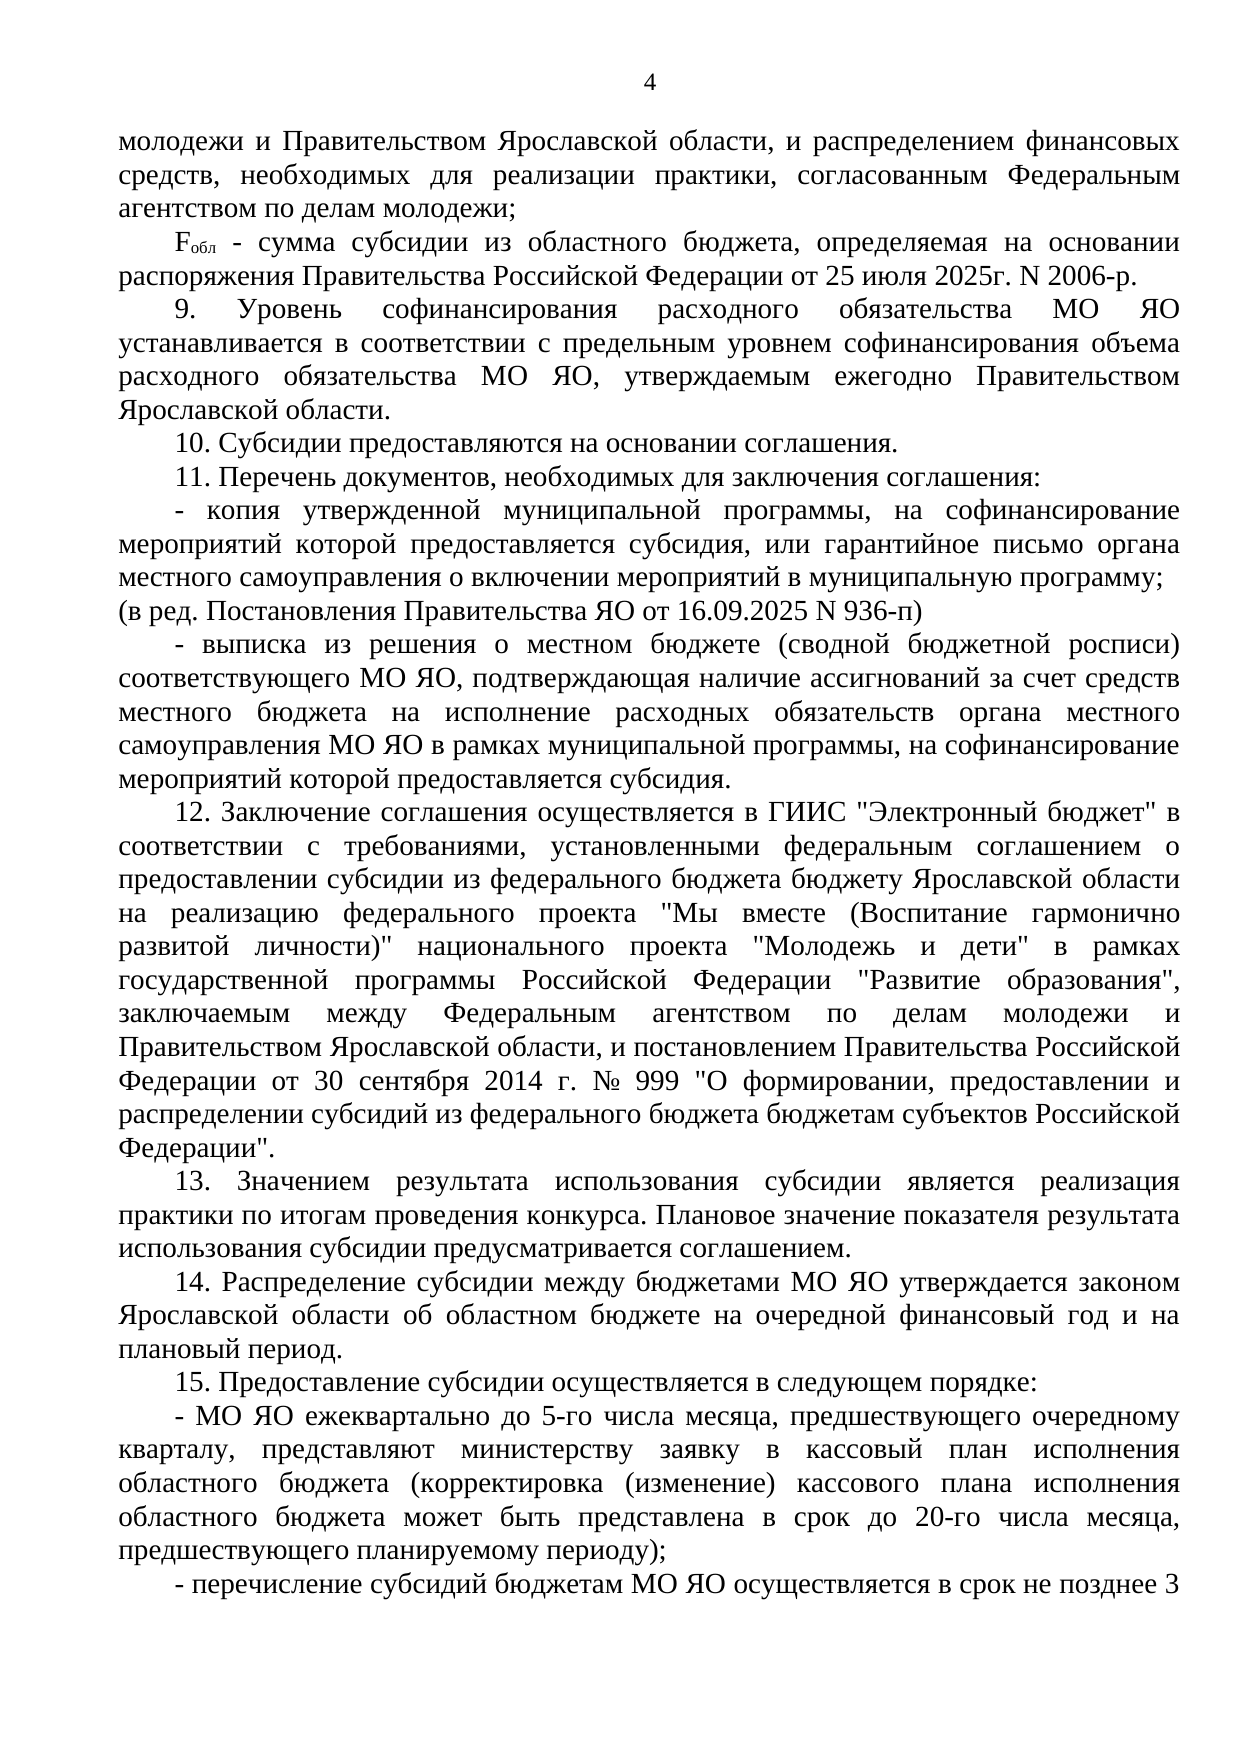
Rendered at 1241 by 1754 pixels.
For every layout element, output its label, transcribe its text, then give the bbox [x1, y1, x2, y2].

text 9. Уровень софинансирования расходного обязательства МО ЯО устанавливается в соответствии с предельным уровнем софинансирования объема расходного обязательства МО ЯО, утверждаемым ежегодно Правительством Ярославской области. [118, 291, 1181, 425]
text 15. Предоставление субсидии осуществляется в следующем порядке: [118, 1364, 1181, 1398]
text Fобл - сумма субсидии из областного бюджета, определяемая на основании распоряжения Правительства Российской Федерации от 25 июля 2025г. N 2006-р. [118, 224, 1181, 291]
text (в ред. Постановления Правительства ЯО от 16.09.2025 N 936-п) [118, 593, 1181, 627]
text 13. Значением результата использования субсидии является реализация практики по итогам проведения конкурса. Плановое значение показателя результата использования субсидии предусматривается соглашением. [118, 1163, 1181, 1264]
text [118, 123, 1181, 224]
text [118, 1566, 1181, 1599]
text 11. Перечень документов, необходимых для заключения соглашения: [118, 459, 1181, 492]
text - копия утвержденной муниципальной программы, на софинансирование мероприятий которой предоставляется субсидия, или гарантийное письмо органа местного самоуправления о включении мероприятий в муниципальную программу; [118, 492, 1181, 593]
text 10. Субсидии предоставляются на основании соглашения. [118, 425, 1181, 459]
text - МО ЯО ежеквартально до 5-го числа месяца, предшествующего очередному кварталу, представляют министерству заявку в кассовый план исполнения областного бюджета (корректировка (изменение) кассового плана исполнения областного бюджета может быть представлена в срок до 20-го числа месяца, предшествующего планируемому периоду); [118, 1398, 1181, 1566]
text 14. Распределение субсидии между бюджетами МО ЯО утверждается законом Ярославской области об областном бюджете на очередной финансовый год и на плановый период. [118, 1264, 1181, 1364]
text - выписка из решения о местном бюджете (сводной бюджетной росписи) соответствующего МО ЯО, подтверждающая наличие ассигнований за счет средств местного бюджета на исполнение расходных обязательств органа местного самоуправления МО ЯО в рамках муниципальной программы, на софинансирование мероприятий которой предоставляется субсидия. [118, 627, 1181, 794]
text 12. Заключение соглашения осуществляется в ГИИС "Электронный бюджет" в соответствии с требованиями, установленными федеральным соглашением о предоставлении субсидии из федерального бюджета бюджету Ярославской области на реализацию федерального проекта "Мы вместе (Воспитание гармонично развитой личности)" национального проекта "Молодежь и дети" в рамках государственной программы Российской Федерации "Развитие образования", заключаемым между Федеральным агентством по делам молодежи и Правительством Ярославской области, и постановлением Правительства Российской Федерации от 30 сентября 2014 г. № 999 "О формировании, предоставлении и распределении субсидий из федерального бюджета бюджетам субъектов Российской Федерации". [118, 794, 1181, 1163]
